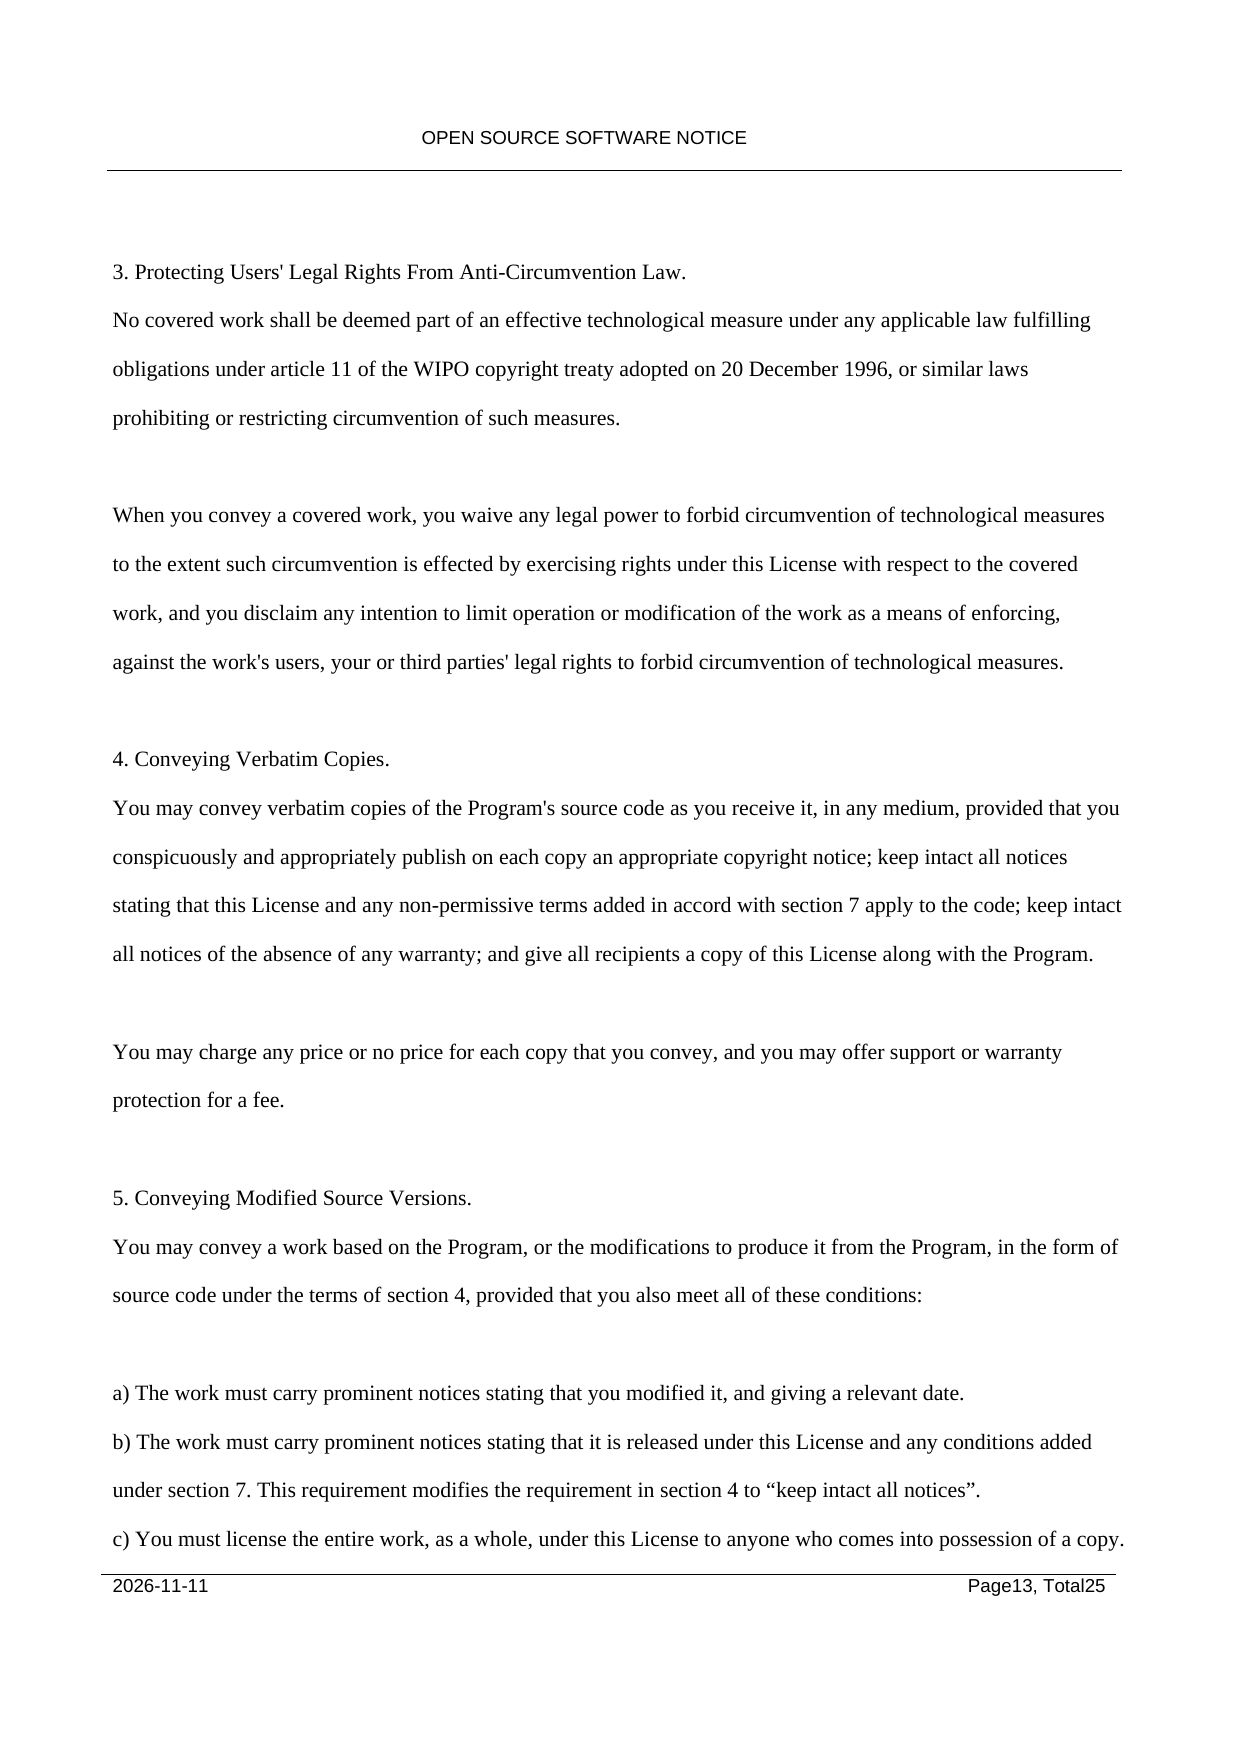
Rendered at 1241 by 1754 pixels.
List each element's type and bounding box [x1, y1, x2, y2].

text [112, 206, 1128, 1555]
